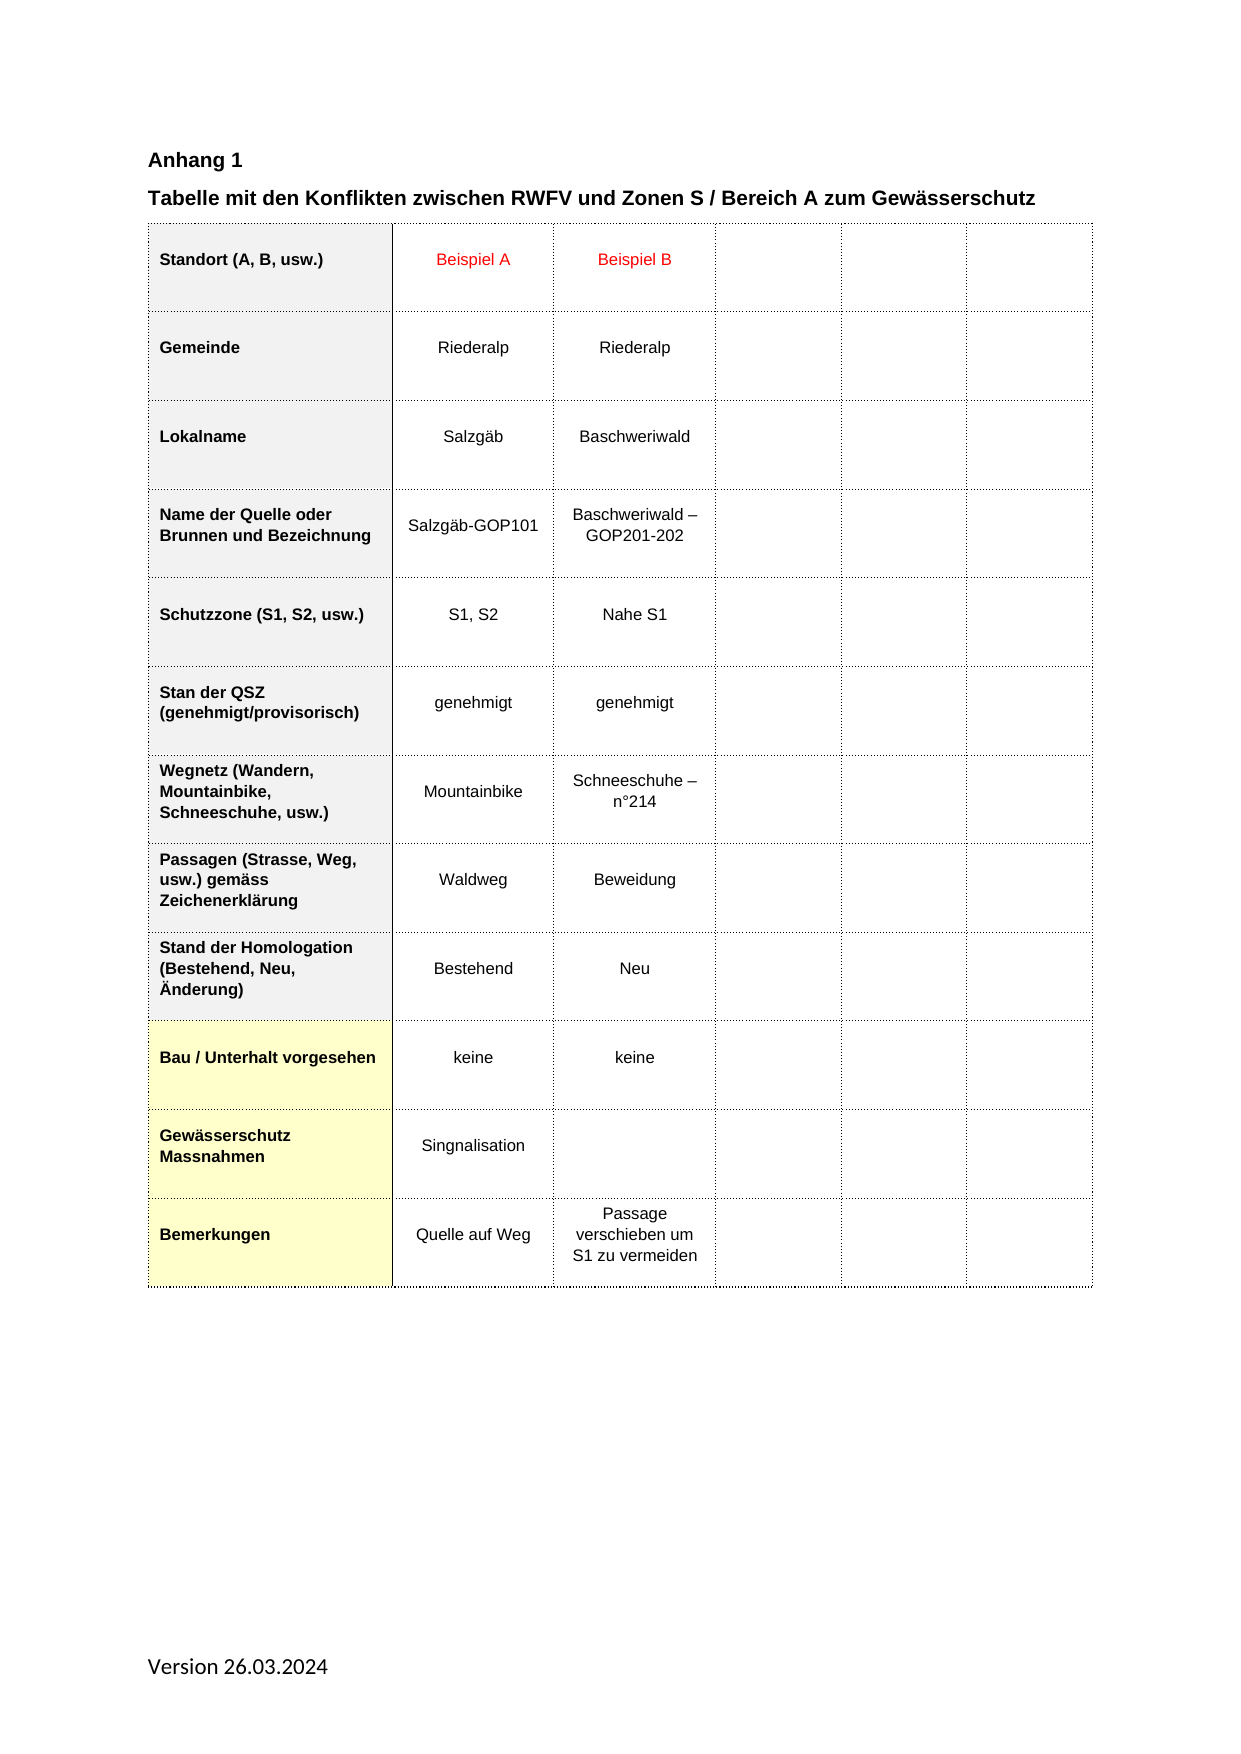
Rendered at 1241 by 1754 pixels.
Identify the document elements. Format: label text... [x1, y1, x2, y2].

table_cell Riederalp [554, 311, 716, 400]
table_header Standort (A, B, usw.) [148, 223, 392, 311]
table_cell Bemerkungen [148, 1198, 392, 1286]
table_cell genehmigt [554, 666, 716, 754]
table_cell Baschweriwald [554, 400, 716, 488]
table_cell Wegnetz (Wandern, Mountainbike, Schneeschuhe, usw.) [148, 755, 392, 843]
table_cell [966, 932, 1092, 1020]
table_cell Lokalname [148, 400, 392, 488]
table_header Beispiel B [554, 223, 716, 311]
table_cell [554, 1109, 716, 1198]
table_cell [966, 755, 1092, 843]
table_cell Salzgäb-GOP101 [393, 489, 554, 577]
table_cell Passagen (Strasse, Weg, usw.) gemäss Zeichenerklärung [148, 843, 392, 932]
table_cell keine [393, 1020, 554, 1109]
table_cell Stand der Homologation (Bestehend, Neu, Änderung) [148, 932, 392, 1020]
table_header Beispiel A [393, 223, 554, 311]
table_cell Waldweg [393, 843, 554, 932]
table_cell [716, 843, 841, 932]
table_cell [841, 1198, 966, 1286]
table_cell Gewässerschutz Massnahmen [148, 1109, 392, 1198]
table_cell [716, 666, 841, 754]
table_cell [841, 489, 966, 577]
table_cell Salzgäb [393, 400, 554, 488]
table_cell Name der Quelle oder Brunnen und Bezeichnung [148, 489, 392, 577]
table_cell [966, 1020, 1092, 1109]
table_cell Bau / Unterhalt vorgesehen [148, 1020, 392, 1109]
table_cell [716, 1109, 841, 1198]
table_cell genehmigt [393, 666, 554, 754]
table_cell Stan der QSZ (genehmigt/provisorisch) [148, 666, 392, 754]
table_cell Nahe S1 [554, 577, 716, 666]
table_cell [966, 666, 1092, 754]
table_cell [841, 666, 966, 754]
table_cell [716, 1198, 841, 1286]
table_cell [716, 400, 841, 488]
table_cell Neu [554, 932, 716, 1020]
table_cell Bestehend [393, 932, 554, 1020]
table_cell [841, 843, 966, 932]
table_cell [716, 489, 841, 577]
table_cell Riederalp [393, 311, 554, 400]
table_cell keine [554, 1020, 716, 1109]
table_cell [966, 311, 1092, 400]
table_cell [841, 311, 966, 400]
table_cell [841, 1109, 966, 1198]
table_cell [966, 400, 1092, 488]
table_cell Quelle auf Weg [393, 1198, 554, 1286]
table_cell S1, S2 [393, 577, 554, 666]
table_cell Passage verschieben um S1 zu vermeiden [554, 1198, 716, 1286]
table_cell [966, 1109, 1092, 1198]
table_cell [966, 577, 1092, 666]
table_cell [716, 577, 841, 666]
table_cell [966, 489, 1092, 577]
table_cell [966, 1198, 1092, 1286]
table_cell [841, 400, 966, 488]
text Tabelle mit den Konflikten zwischen RWFV und Zonen S / Bereich A zum Gewässerschutz [148, 185, 1093, 210]
table_cell [716, 932, 841, 1020]
table_cell [841, 932, 966, 1020]
table_cell [716, 755, 841, 843]
table_cell [841, 1020, 966, 1109]
table_cell [716, 311, 841, 400]
table_cell Gemeinde [148, 311, 392, 400]
table_cell [841, 755, 966, 843]
table_cell Mountainbike [393, 755, 554, 843]
table_header [716, 223, 841, 311]
table_cell Beweidung [554, 843, 716, 932]
text Anhang 1 [148, 148, 1093, 173]
table_cell Schneeschuhe – n°214 [554, 755, 716, 843]
table_cell Baschweriwald – GOP201-202 [554, 489, 716, 577]
table_cell [966, 843, 1092, 932]
table_cell [716, 1020, 841, 1109]
table_cell Schutzzone (S1, S2, usw.) [148, 577, 392, 666]
table_header [966, 223, 1092, 311]
table_header [841, 223, 966, 311]
table_cell [841, 577, 966, 666]
table_cell Singnalisation [393, 1109, 554, 1198]
